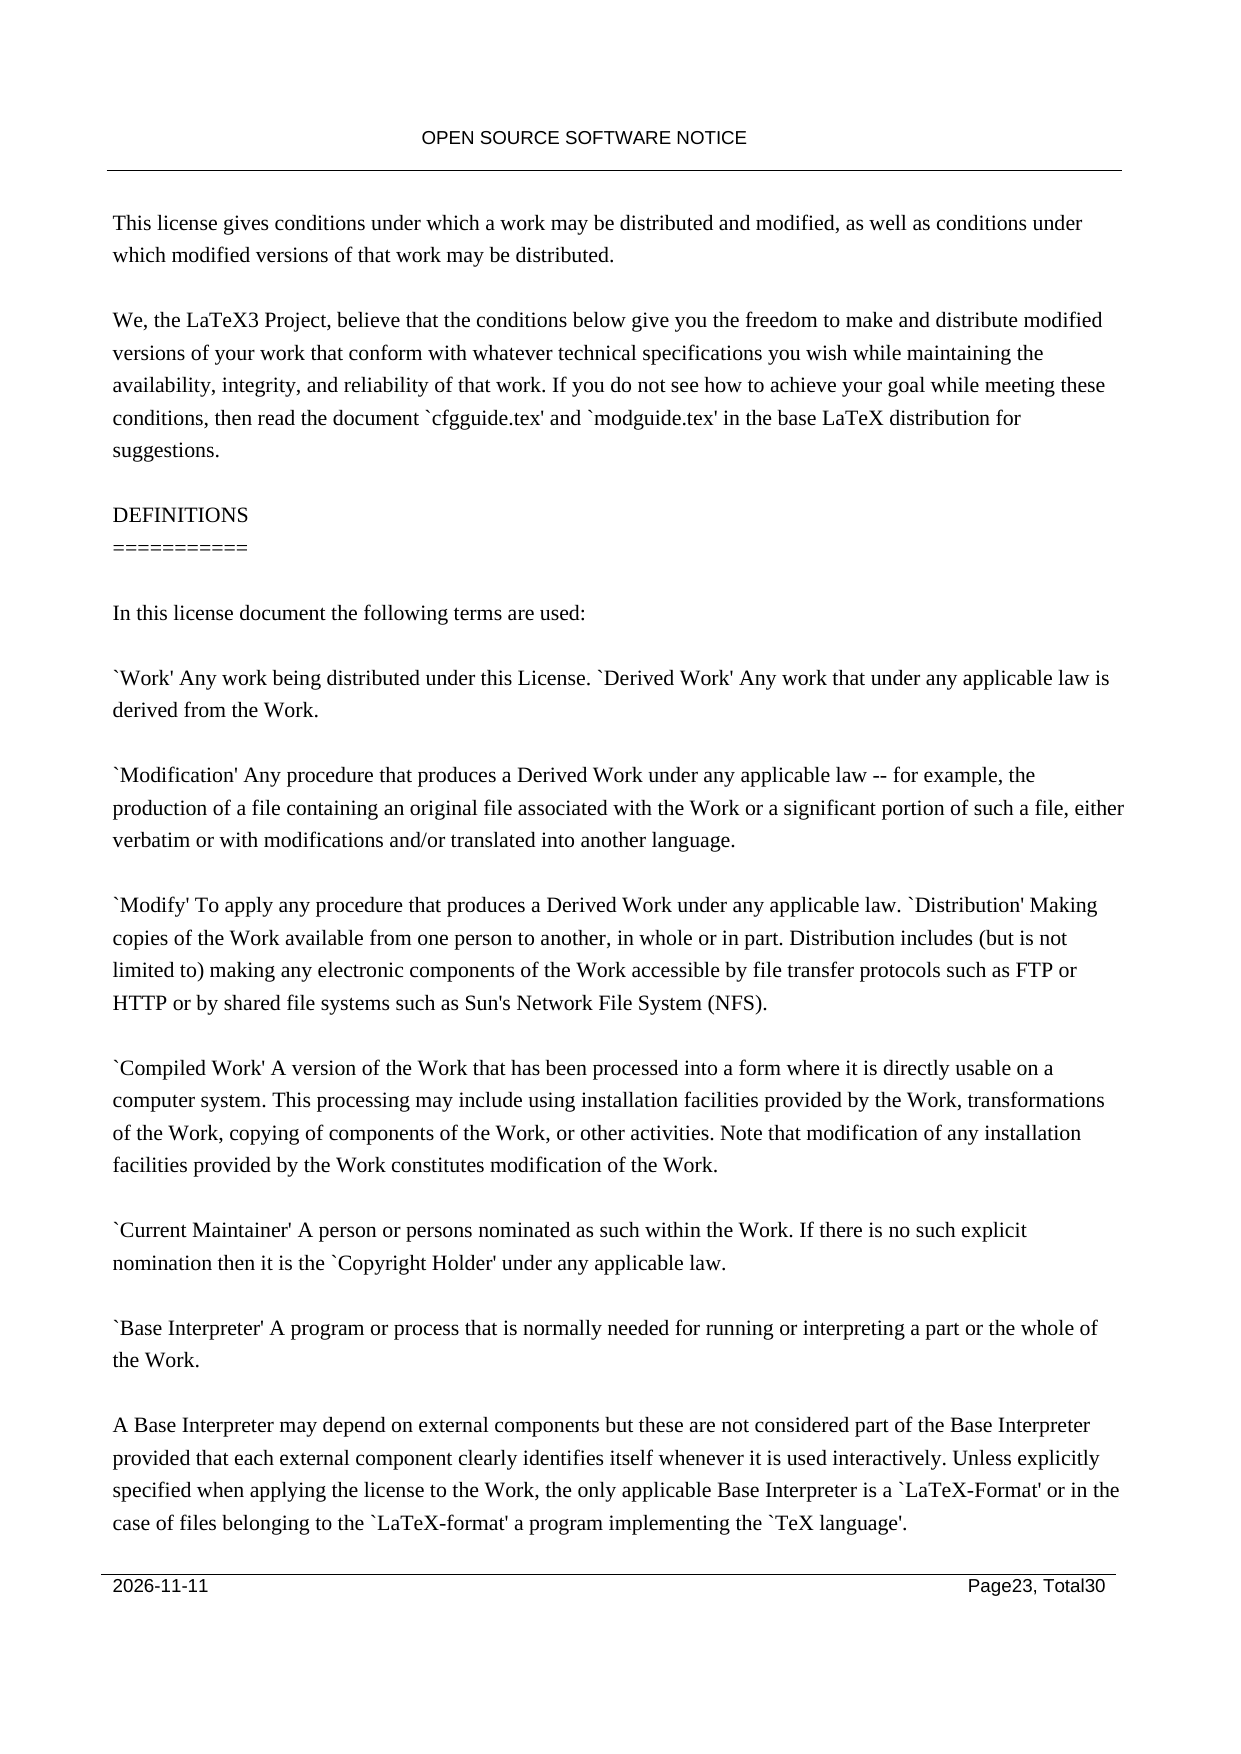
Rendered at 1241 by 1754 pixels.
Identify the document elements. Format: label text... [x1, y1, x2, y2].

text `Work' Any work being distributed under this License. `Derived Work' Any work that under any applicable law is derived from the Work. [112, 661, 1128, 726]
text `Modification' Any procedure that produces a Derived Work under any applicable law -- for example, the production of a file containing an original file associated with the Work or a significant portion of such a file, either verbatim or with modifications and/or translated into another language. [112, 759, 1128, 856]
text `Base Interpreter' A program or process that is normally needed for running or interpreting a part or the whole of the Work. [112, 1311, 1128, 1376]
text DEFINITIONS [112, 499, 1128, 531]
text In this license document the following terms are used: [112, 596, 1128, 629]
text A Base Interpreter may depend on external components but these are not considered part of the Base Interpreter provided that each external component clearly identifies itself whenever it is used interactively. Unless explicitly specified when applying the license to the Work, the only applicable Base Interpreter is a `LaTeX-Format' or in the case of files belonging to the `LaTeX-format' a program implementing the `TeX language'. [112, 1409, 1128, 1539]
text `Modify' To apply any procedure that produces a Derived Work under any applicable law. `Distribution' Making copies of the Work available from one person to another, in whole or in part. Distribution includes (but is not limited to) making any electronic components of the Work accessible by file transfer protocols such as FTP or HTTP or by shared file systems such as Sun's Network File System (NFS). [112, 889, 1128, 1019]
text =========== [112, 531, 1128, 564]
text `Current Maintainer' A person or persons nominated as such within the Work. If there is no such explicit nomination then it is the `Copyright Holder' under any applicable law. [112, 1214, 1128, 1279]
text We, the LaTeX3 Project, believe that the conditions below give you the freedom to make and distribute modified versions of your work that conform with whatever technical specifications you wish while maintaining the availability, integrity, and reliability of that work. If you do not see how to achieve your goal while meeting these conditions, then read the document `cfgguide.tex' and `modguide.tex' in the base LaTeX distribution for suggestions. [112, 304, 1128, 466]
text This license gives conditions under which a work may be distributed and modified, as well as conditions under which modified versions of that work may be distributed. [112, 206, 1128, 271]
text `Compiled Work' A version of the Work that has been processed into a form where it is directly usable on a computer system. This processing may include using installation facilities provided by the Work, transformations of the Work, copying of components of the Work, or other activities. Note that modification of any installation facilities provided by the Work constitutes modification of the Work. [112, 1051, 1128, 1181]
